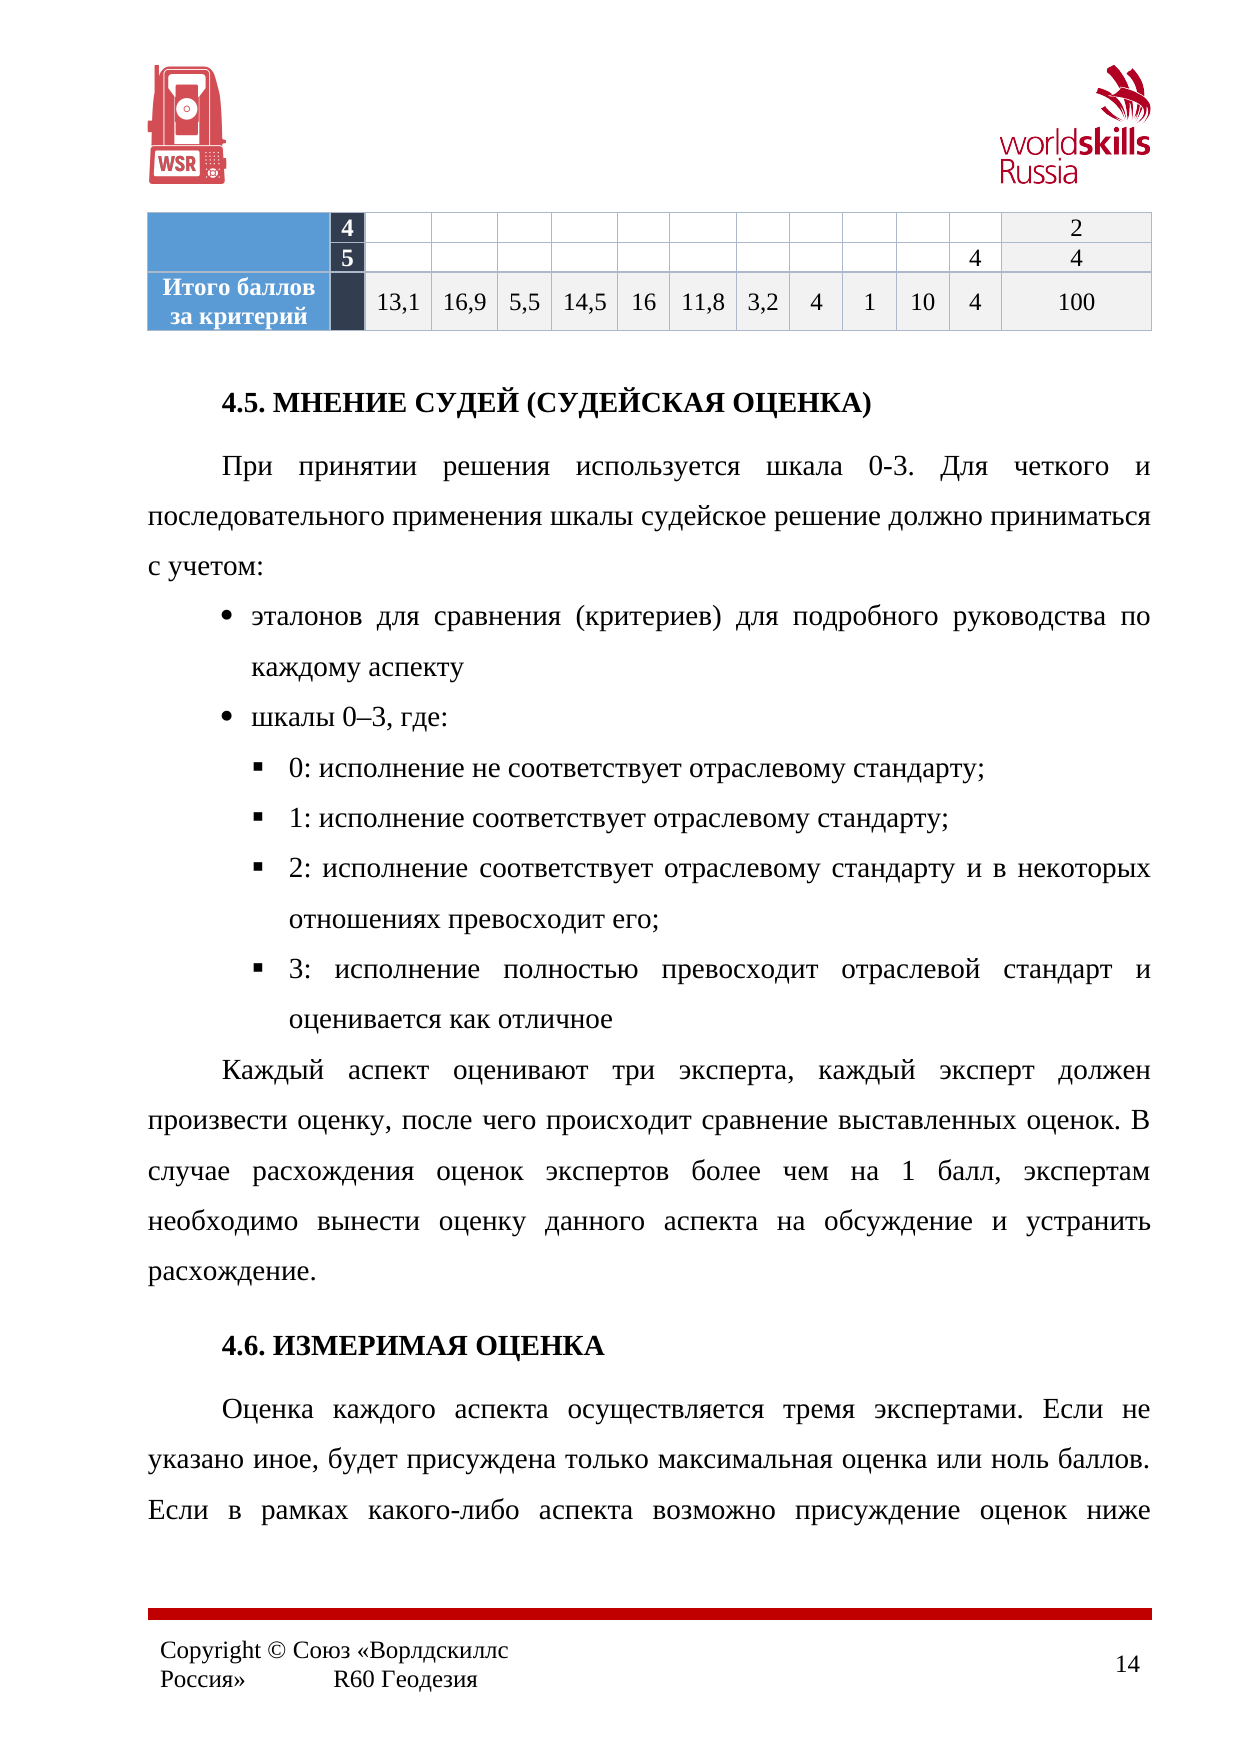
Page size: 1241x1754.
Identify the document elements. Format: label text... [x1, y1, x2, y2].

table_cell 4 [331, 213, 364, 242]
text При принятии решения используется шкала 0-3. Для четкого и последовательного применения шкалы судейское решение должно приниматься с учетом: [148, 448, 1152, 582]
table_cell Итого баллов за критерий [148, 273, 329, 330]
table_cell 16,9 [432, 273, 497, 330]
table_cell [331, 273, 364, 330]
table_cell [670, 213, 736, 242]
table_cell [432, 213, 497, 242]
table_cell [897, 213, 949, 242]
table_cell 5,5 [498, 273, 551, 330]
list 3: исполнение полностью превосходит отраслевой стандарт и оценивается как отличное [251, 951, 1152, 1035]
table_cell [366, 243, 431, 271]
table_cell 100 [1002, 273, 1151, 330]
table_cell [897, 243, 949, 271]
table_cell [737, 243, 789, 271]
table_cell 4 [790, 273, 842, 330]
table_cell 13,1 [366, 273, 431, 330]
table_cell [790, 213, 842, 242]
table_cell 4 [1002, 243, 1151, 271]
table_cell 1 [843, 273, 896, 330]
picture [999, 65, 1151, 184]
table_cell 4 [950, 273, 1001, 330]
table_cell [843, 213, 896, 242]
table_cell [552, 213, 617, 242]
table_cell 4 [950, 243, 1001, 271]
table_cell [737, 213, 789, 242]
table_cell [366, 213, 431, 242]
list эталонов для сравнения (критериев) для подробного руководства по каждому аспекту [222, 598, 1152, 682]
table_cell 10 [897, 273, 949, 330]
text 4.5. МНЕНИЕ СУДЕЙ (СУДЕЙСКАЯ ОЦЕНКА) [148, 385, 1152, 418]
table_cell 3,2 [737, 273, 789, 330]
list 2: исполнение соответствует отраслевому стандарту и в некоторых отношениях превосходит его; [251, 851, 1152, 934]
text Каждый аспект оценивают три эксперта, каждый эксперт должен произвести оценку, после чего происходит сравнение выставленных оценок. В случае расхождения оценок экспертов более чем на 1 балл, экспертам необходимо вынести оценку данного аспекта на обсуждение и устранить расхождение. [148, 1052, 1152, 1287]
table_cell [790, 243, 842, 271]
list 0: исполнение не соответствует отраслевому стандарту; [251, 750, 1152, 783]
text 4.6. ИЗМЕРИМАЯ ОЦЕНКА [148, 1328, 1152, 1362]
table_cell [670, 243, 736, 271]
list шкалы 0–3, где: [222, 699, 1152, 733]
table_cell 14,5 [552, 273, 617, 330]
table_cell 11,8 [670, 273, 736, 330]
picture [147, 65, 227, 184]
table_cell 2 [1002, 213, 1151, 242]
table_cell [432, 243, 497, 271]
table_cell [950, 213, 1001, 242]
list 1: исполнение соответствует отраслевому стандарту; [251, 800, 1152, 834]
table_cell [618, 243, 669, 271]
table_cell 5 [331, 243, 364, 271]
table_cell [552, 243, 617, 271]
table_cell [498, 243, 551, 271]
table_cell 16 [618, 273, 669, 330]
table_cell [498, 213, 551, 242]
table_cell [618, 213, 669, 242]
table_cell [843, 243, 896, 271]
